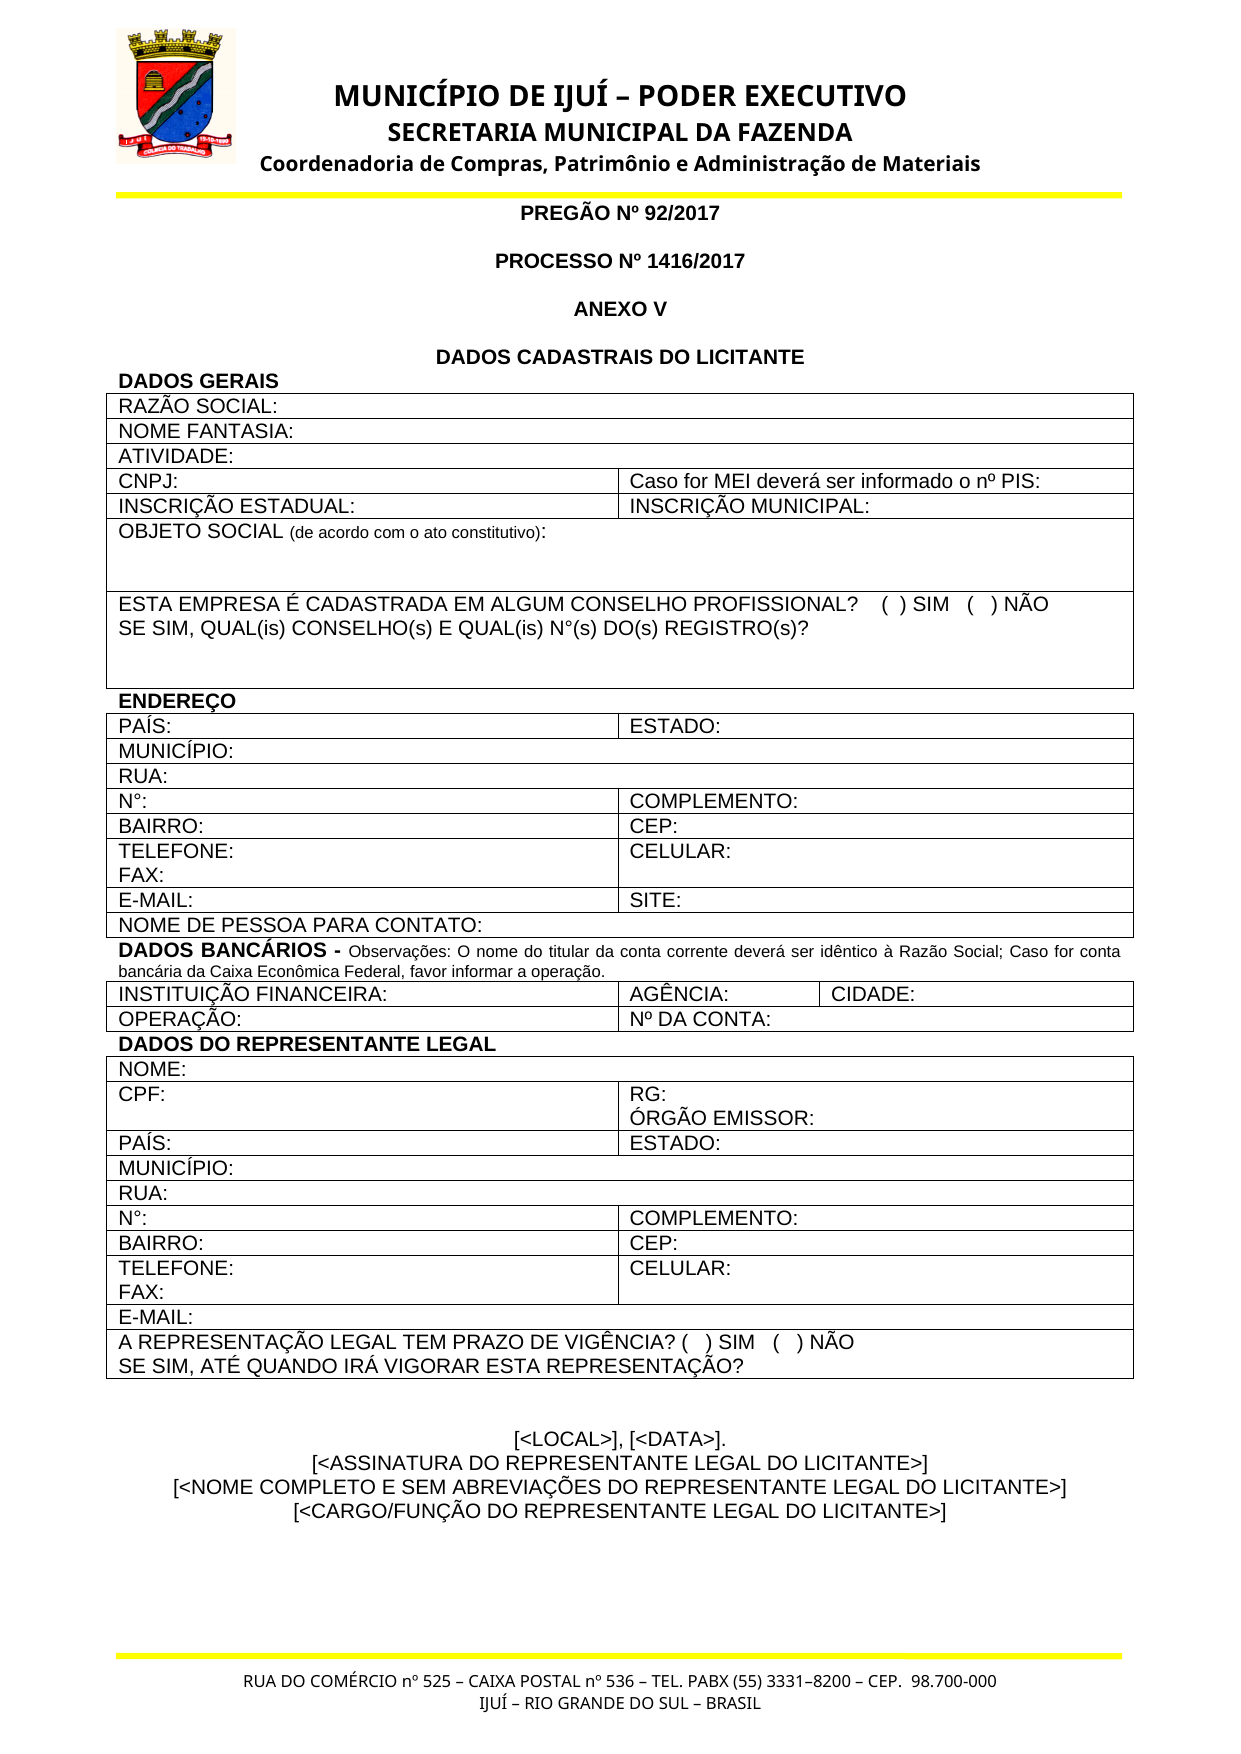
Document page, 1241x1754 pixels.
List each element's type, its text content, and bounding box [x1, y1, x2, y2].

table_cell DADOS BANCÁRIOS - Observações: O nome do titular da conta corrente deverá ser idêntico à Razão Social; Caso for conta bancária da Caixa Econômica Federal, favor informar a operação. [107, 938, 1133, 981]
table_cell COMPLEMENTO: [619, 1206, 1133, 1230]
table_cell ESTADO: [619, 1131, 1133, 1155]
table_cell CEP: [619, 814, 1133, 838]
table_cell RG: ÓRGÃO EMISSOR: [619, 1082, 1133, 1130]
table_cell TELEFONE: FAX: [107, 1256, 618, 1304]
text ANEXO V [118, 297, 1122, 321]
table_cell CNPJ: [107, 469, 618, 493]
table_cell E-MAIL: [107, 888, 618, 912]
table_cell TELEFONE: FAX: [107, 839, 618, 887]
table_cell DADOS DO REPRESENTANTE LEGAL [107, 1032, 1133, 1056]
table_cell ATIVIDADE: [107, 444, 1133, 468]
table_cell NOME FANTASIA: [107, 419, 1133, 443]
table_cell NOME DE PESSOA PARA CONTATO: [107, 913, 1133, 937]
table_cell AGÊNCIA: [619, 982, 819, 1006]
table_cell CPF: [107, 1082, 618, 1130]
table_cell N°: [107, 1206, 618, 1230]
text [<ASSINATURA DO REPRESENTANTE LEGAL DO LICITANTE>] [118, 1451, 1122, 1474]
table_cell ESTADO: [619, 714, 1133, 738]
text PROCESSO Nº 1416/2017 [118, 249, 1122, 273]
table_cell BAIRRO: [107, 1231, 618, 1255]
table_cell OPERAÇÃO: [107, 1007, 618, 1031]
text PREGÃO Nº 92/2017 [118, 201, 1122, 225]
table_cell E-MAIL: [107, 1305, 1133, 1329]
text [<NOME COMPLETO E SEM ABREVIAÇÕES DO REPRESENTANTE LEGAL DO LICITANTE>] [118, 1474, 1122, 1498]
table_cell A REPRESENTAÇÃO LEGAL TEM PRAZO DE VIGÊNCIA? ( ) SIM ( ) NÃO SE SIM, ATÉ QUANDO IRÁ VIGORAR ESTA REPRESENTAÇÃO? [107, 1330, 1133, 1378]
table_cell N°: [107, 789, 618, 813]
table_cell CELULAR: [619, 839, 1133, 887]
table_cell MUNICÍPIO: [107, 1156, 1133, 1180]
table_cell OBJETO SOCIAL (de acordo com o ato constitutivo): [107, 519, 1133, 591]
table_cell ESTA EMPRESA É CADASTRADA EM ALGUM CONSELHO PROFISSIONAL? ( ) SIM ( ) NÃO SE SIM, QUAL(is) CONSELHO(s) E QUAL(is) N°(s) DO(s) REGISTRO(s)? [107, 592, 1133, 688]
table_cell MUNICÍPIO: [107, 739, 1133, 763]
table_cell CIDADE: [820, 982, 1133, 1006]
table_cell ENDEREÇO [107, 689, 1133, 713]
table_cell RUA: [107, 1181, 1133, 1205]
text DADOS CADASTRAIS DO LICITANTE [118, 345, 1122, 369]
table_cell INSCRIÇÃO MUNICIPAL: [619, 494, 1133, 518]
table_header DADOS GERAIS [107, 369, 1133, 393]
table_cell INSTITUIÇÃO FINANCEIRA: [107, 982, 618, 1006]
table_cell NOME: [107, 1057, 1133, 1081]
picture [116, 28, 237, 164]
table_cell INSCRIÇÃO ESTADUAL: [107, 494, 618, 518]
text [<LOCAL>], [<DATA>]. [118, 1427, 1122, 1451]
table_cell COMPLEMENTO: [619, 789, 1133, 813]
table_cell RAZÃO SOCIAL: [107, 394, 1133, 418]
table_cell Nº DA CONTA: [619, 1007, 1133, 1031]
table_cell PAÍS: [107, 714, 618, 738]
table_cell SITE: [619, 888, 1133, 912]
table_cell CELULAR: [619, 1256, 1133, 1304]
table_cell RUA: [107, 764, 1133, 788]
table_cell BAIRRO: [107, 814, 618, 838]
table_cell PAÍS: [107, 1131, 618, 1155]
table_cell Caso for MEI deverá ser informado o nº PIS: [619, 469, 1133, 493]
text [<CARGO/FUNÇÃO DO REPRESENTANTE LEGAL DO LICITANTE>] [118, 1498, 1122, 1522]
table_cell CEP: [619, 1231, 1133, 1255]
